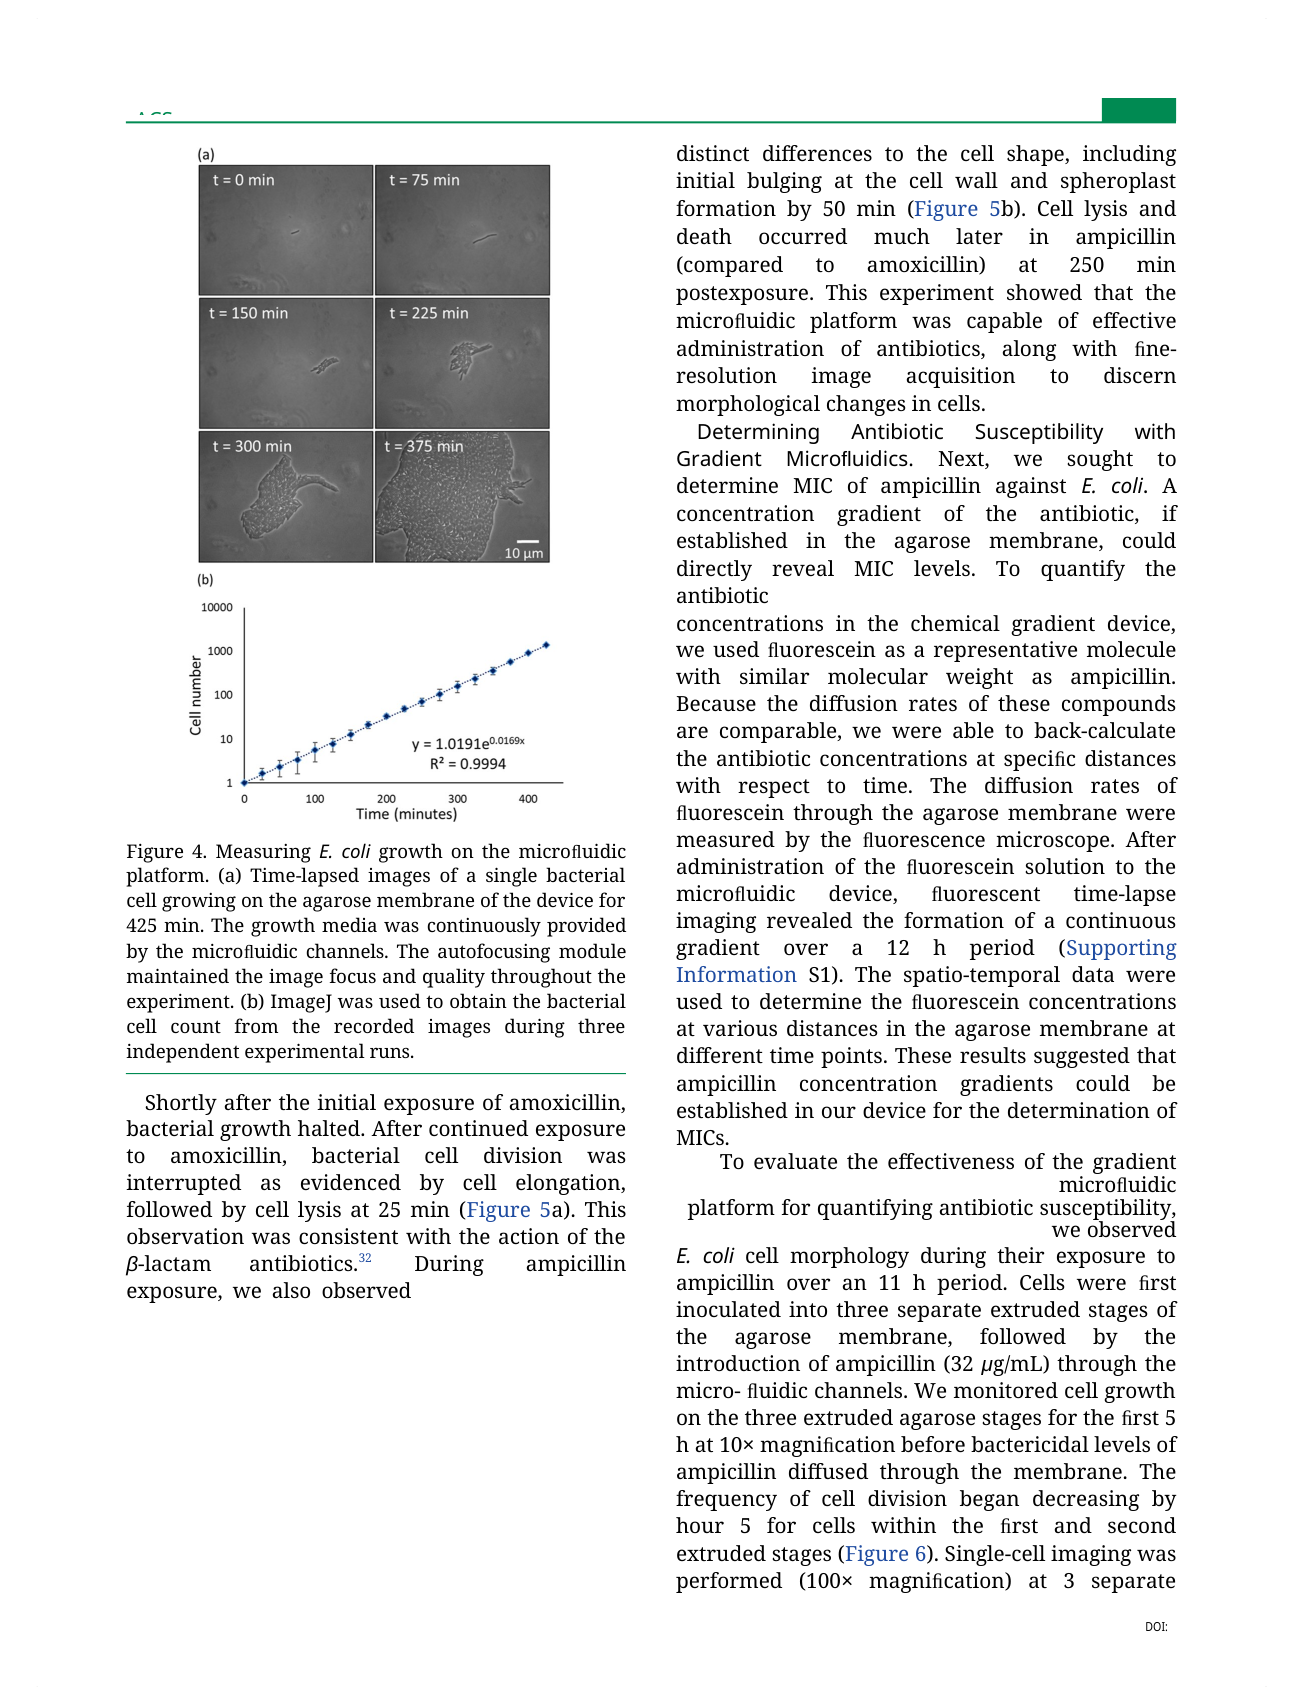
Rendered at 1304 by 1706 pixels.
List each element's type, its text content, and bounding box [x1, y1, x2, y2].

text Figure 4. Measuring E. coli growth on the microﬂuidic platform. (a) Time-lapsed images of a single bacterial cell growing on the agarose membrane of the device for 425 min. The growth media was continuously provided by the microﬂuidic channels. The autofocusing module maintained the image focus and quality throughout the experiment. (b) ImageJ was used to obtain the bacterial cell count from the recorded images during three independent experimental runs. [126, 838, 626, 1064]
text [676, 1242, 1176, 1594]
text Shortly after the initial exposure of amoxicillin, bacterial growth halted. After continued exposure to amoxicillin, bacterial cell division was interrupted as evidenced by cell elongation, followed by cell lysis at 25 min (Figure 5a). This observation was consistent with the action of the β-lactam antibiotics.32 During ampicillin exposure, we also observed [126, 1088, 626, 1305]
picture [188, 147, 564, 822]
text distinct diﬀerences to the cell shape, including initial bulging at the cell wall and spheroplast formation by 50 min (Figure 5b). Cell lysis and death occurred much later in ampicillin (compared to amoxicillin) at 250 min postexposure. This experiment showed that the microﬂuidic platform was capable of eﬀective administration of antibiotics, along with ﬁne- resolution image acquisition to discern morphological changes in cells. [676, 139, 1177, 418]
text Determining Antibiotic Susceptibility with Gradient Microﬂuidics. Next, we sought to determine MIC of ampicillin against E. coli. A concentration gradient of the antibiotic, if established in the agarose membrane, could directly reveal MIC levels. To quantify the antibiotic [676, 418, 1177, 610]
text To evaluate the eﬀectiveness of the gradient microﬂuidic [664, 1151, 1176, 1197]
text platform for quantifying antibiotic susceptibility, we observed [664, 1197, 1176, 1242]
text concentrations in the chemical gradient device, we used ﬂuorescein as a representative molecule with similar molecular weight as ampicillin. Because the diﬀusion rates of these compounds are comparable, we were able to back-calculate the antibiotic concentrations at speciﬁc distances with respect to time. The diﬀusion rates of ﬂuorescein through the agarose membrane were measured by the ﬂuorescence microscope. After administration of the ﬂuorescein solution to the microﬂuidic device, ﬂuorescent time-lapse imaging revealed the formation of a continuous gradient over a 12 h period (Supporting Information S1). The spatio-temporal data were used to determine the ﬂuorescein concentrations at various distances in the agarose membrane at diﬀerent time points. These results suggested that ampicillin concentration gradients could be established in our device for the determination of MICs. [676, 610, 1176, 1151]
